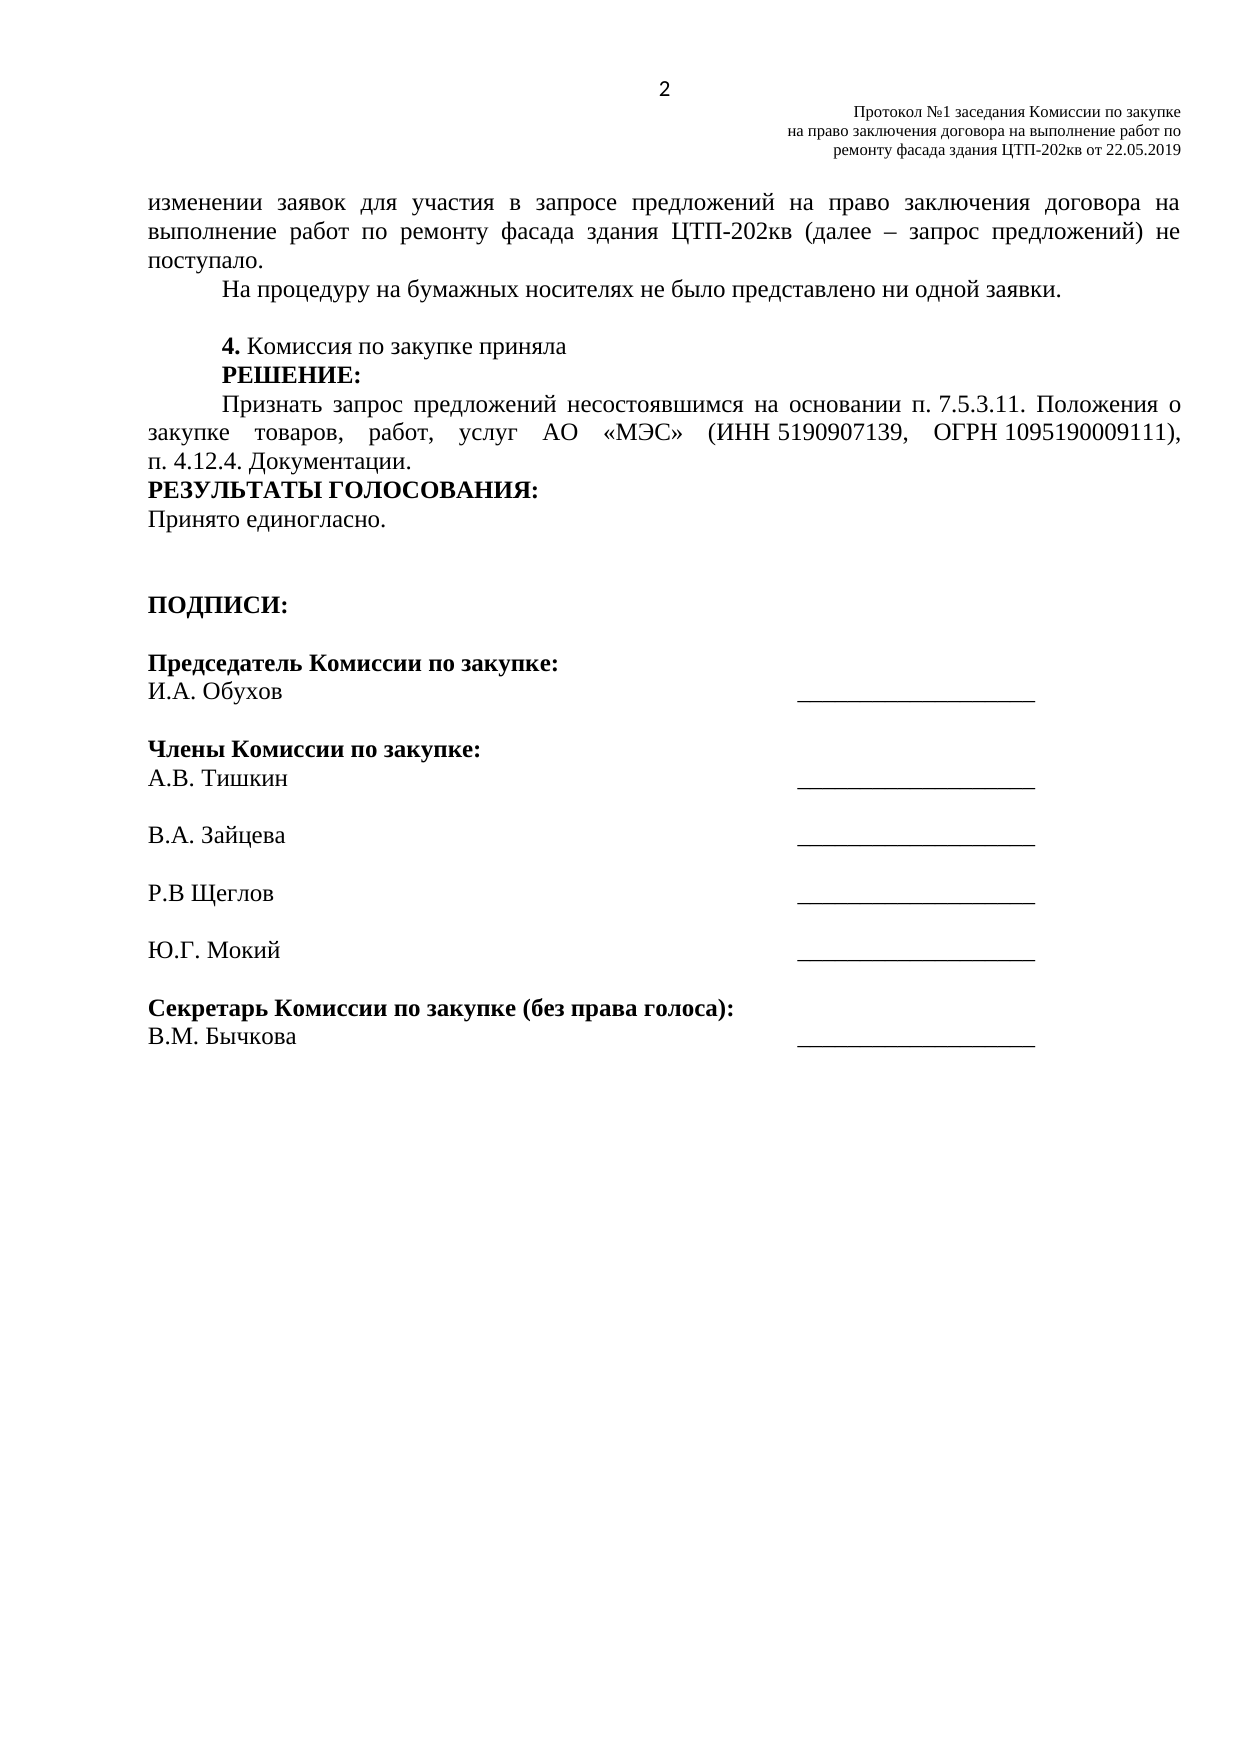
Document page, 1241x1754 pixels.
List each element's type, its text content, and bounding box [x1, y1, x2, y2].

text А.В. Тишкин ___________________ [148, 763, 1181, 791]
text Принято единогласно. [148, 504, 1181, 533]
text И.А. Обухов ___________________ [148, 676, 1181, 705]
text Члены Комиссии по закупке: [148, 734, 1181, 763]
text Председатель Комиссии по закупке: [148, 648, 1181, 676]
text РЕЗУЛЬТАТЫ ГОЛОСОВАНИЯ: [148, 475, 1181, 504]
text РЕШЕНИЕ: [148, 360, 1181, 389]
text В.М. Бычкова ___________________ [148, 1021, 1181, 1050]
text ПОДПИСИ: [148, 590, 1181, 619]
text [148, 187, 1181, 274]
text В.А. Зайцева ___________________ [148, 820, 1181, 849]
text Ю.Г. Мокий ___________________ [148, 935, 1181, 964]
text 4. Комиссия по закупке приняла [148, 331, 1181, 360]
text Р.В Щеглов ___________________ [148, 878, 1181, 906]
text Признать запрос предложений несостоявшимся на основании п. 7.5.3.11. Положения о закупке товаров, работ, услуг АО «МЭС» (ИНН 5190907139, ОГРН 1095190009111), п. 4.12.4. Документации. [148, 389, 1181, 475]
text Секретарь Комиссии по закупке (без права голоса): [148, 993, 1181, 1021]
text На процедуру на бумажных носителях не было представлено ни одной заявки. [148, 274, 1181, 302]
